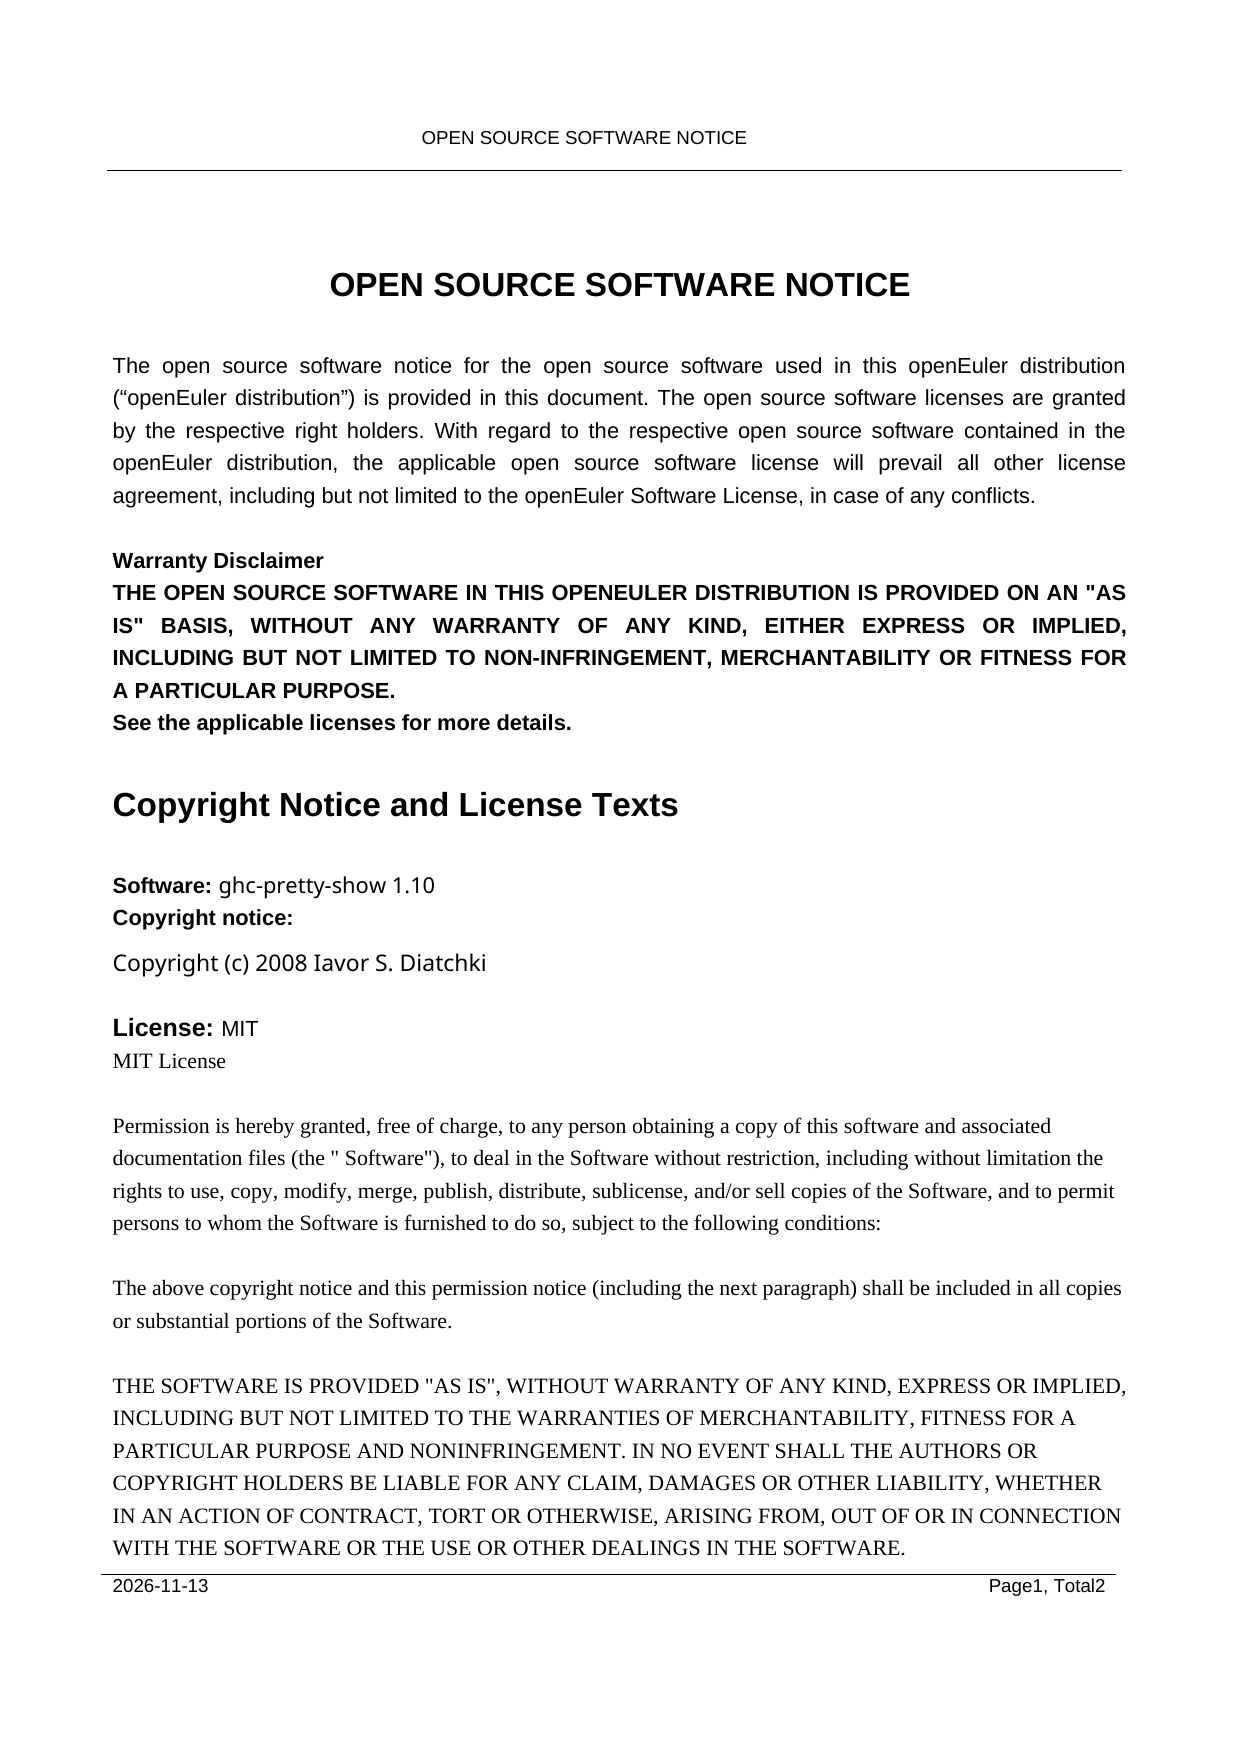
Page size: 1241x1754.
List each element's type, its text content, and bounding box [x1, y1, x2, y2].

text License: MIT [112, 1012, 1128, 1044]
text OPEN SOURCE SOFTWARE NOTICE [112, 251, 1128, 316]
text Copyright notice: [112, 901, 1128, 934]
text Warranty Disclaimer [112, 544, 1128, 576]
text The open source software notice for the open source software used in this openEuler distribution (“openEuler distribution”) is provided in this document. The open source software licenses are granted by the respective right holders. With regard to the respective open source software contained in the openEuler distribution, the applicable open source software license will prevail all other license agreement, including but not limited to the openEuler Software License, in case of any conflicts. [112, 349, 1128, 511]
text THE OPEN SOURCE SOFTWARE IN THIS OPENEULER DISTRIBUTION IS PROVIDED ON AN "AS IS" BASIS, WITHOUT ANY WARRANTY OF ANY KIND, EITHER EXPRESS OR IMPLIED, INCLUDING BUT NOT LIMITED TO NON-INFRINGEMENT, MERCHANTABILITY OR FITNESS FOR A PARTICULAR PURPOSE. See the applicable licenses for more details. [112, 576, 1128, 739]
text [112, 1044, 1128, 1564]
text Copyright Notice and License Texts [112, 771, 1128, 836]
title Software: ghc-pretty-show 1.10 [112, 869, 1128, 901]
text Copyright (c) 2008 Iavor S. Diatchki [112, 947, 1128, 1012]
